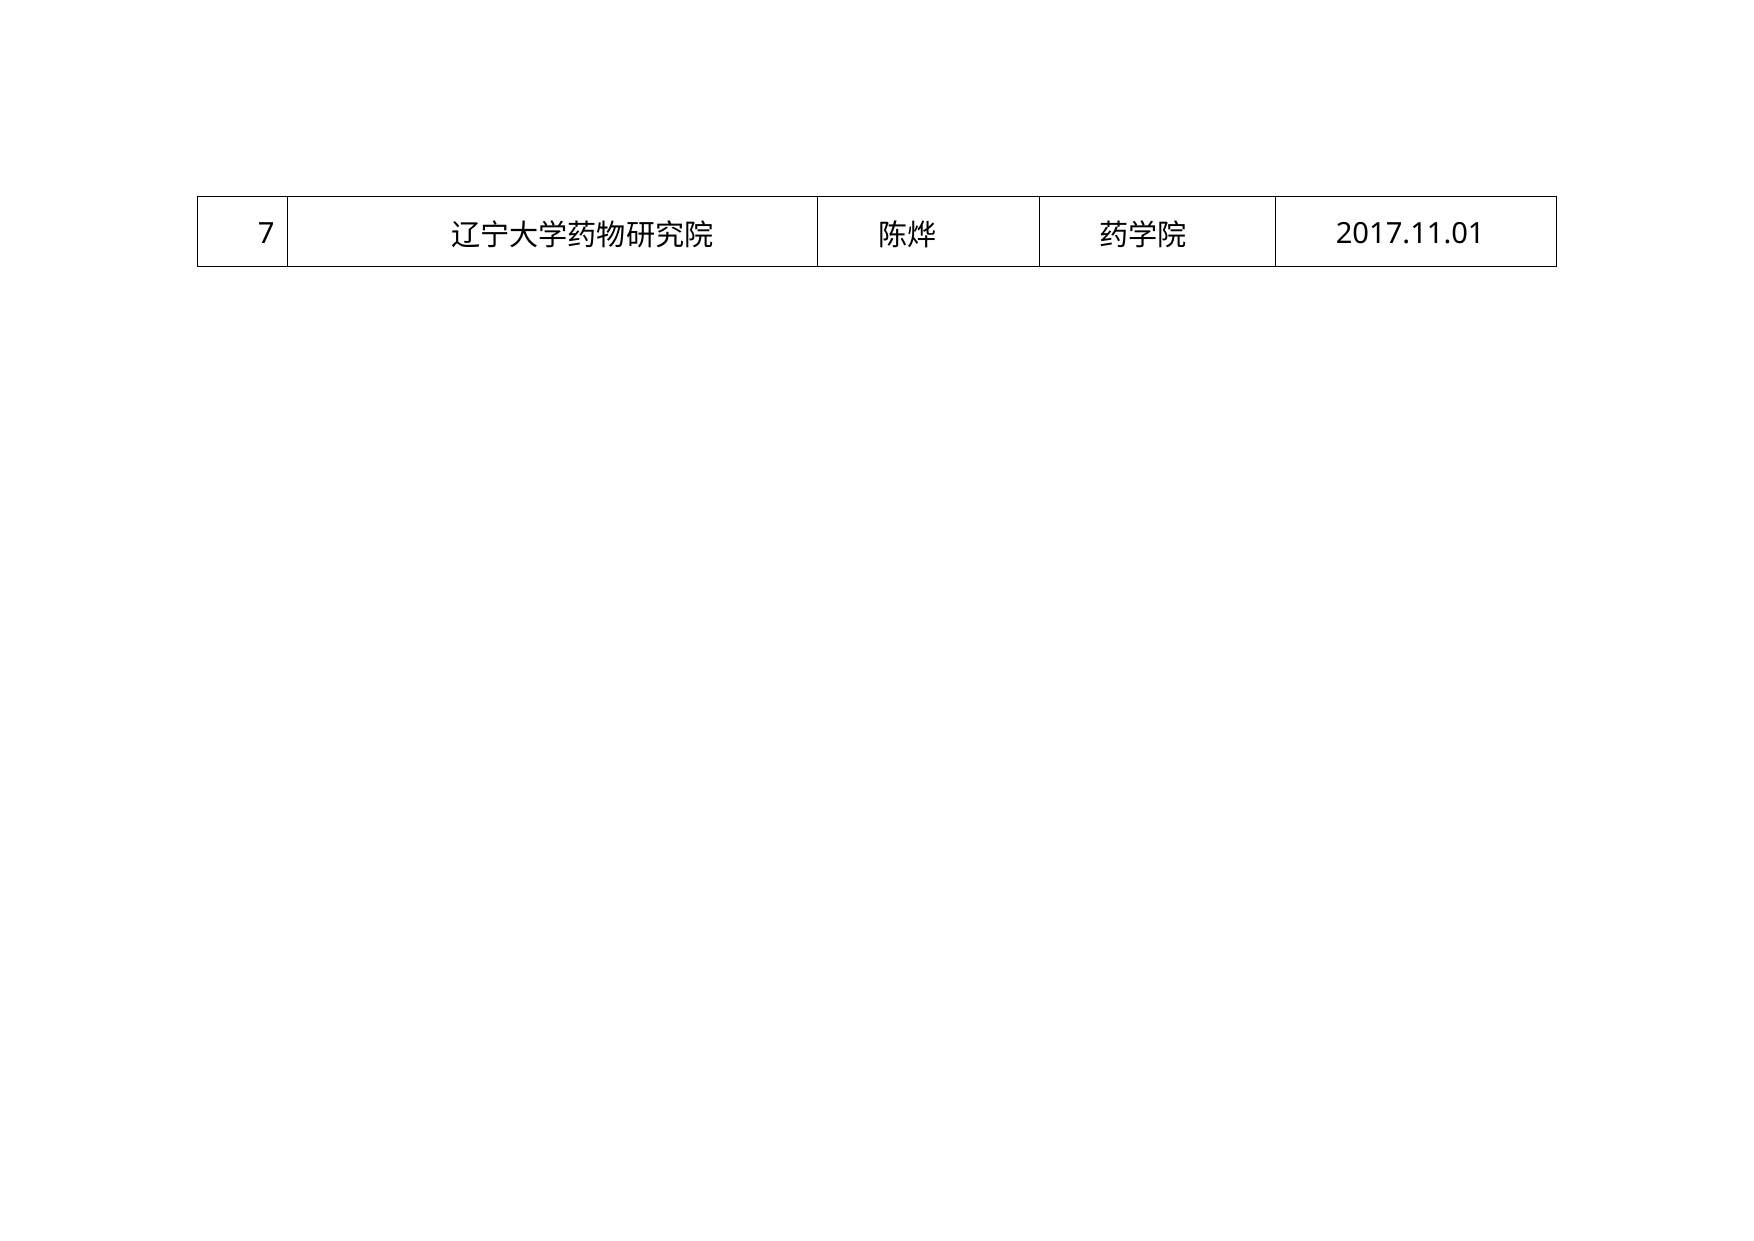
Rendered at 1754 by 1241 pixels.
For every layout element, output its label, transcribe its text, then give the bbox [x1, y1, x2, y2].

table_cell 辽宁大学药物研究院 [288, 197, 817, 266]
table_cell 陈烨 [818, 197, 1039, 266]
table_cell 2017.11.01 [1276, 197, 1556, 266]
table_cell 药学院 [1040, 197, 1275, 266]
table_cell 7 [198, 197, 287, 266]
